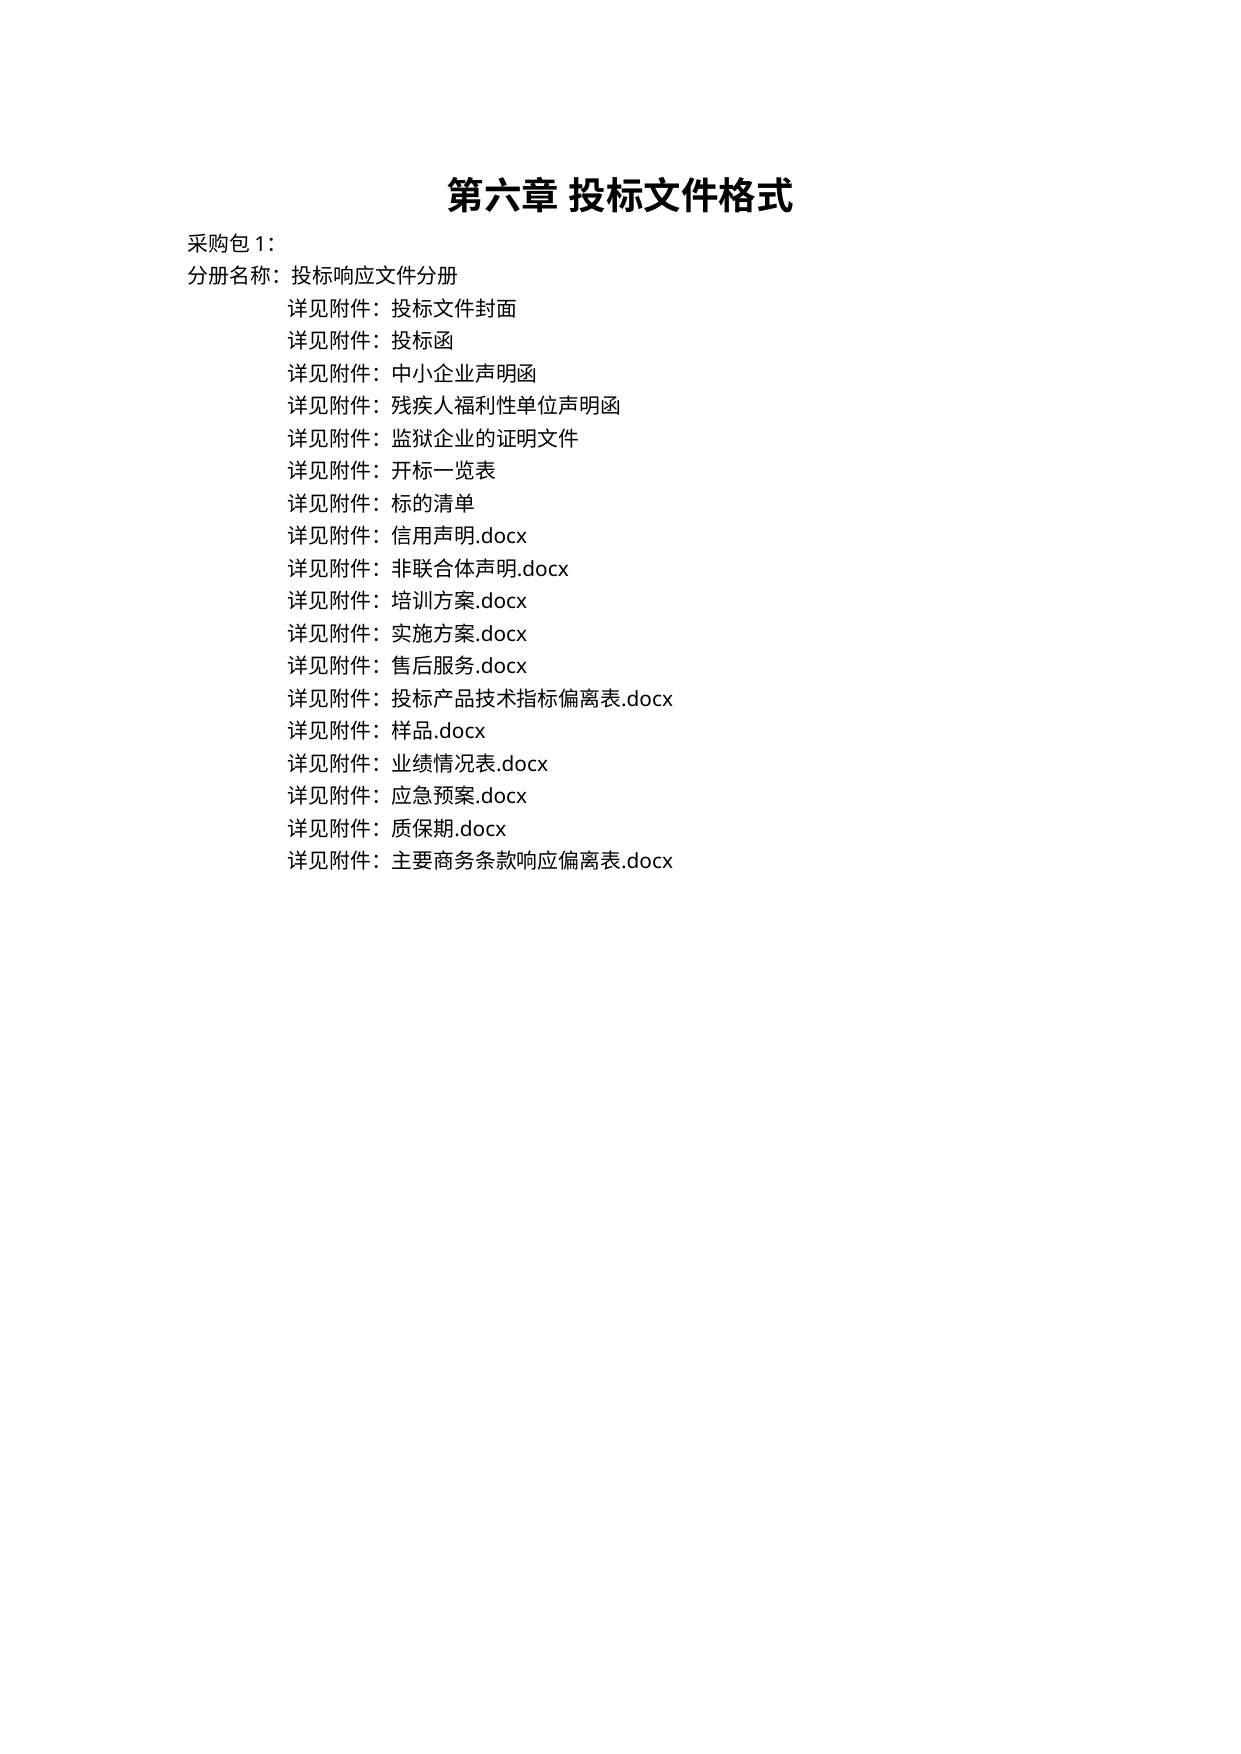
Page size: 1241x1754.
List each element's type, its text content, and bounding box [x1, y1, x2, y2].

text 详见附件：主要商务条款响应偏离表.docx [187, 844, 1053, 877]
text 详见附件：业绩情况表.docx [187, 747, 1053, 779]
text 详见附件：培训方案.docx [187, 584, 1053, 617]
text 详见附件：投标函 [187, 324, 1053, 357]
text 详见附件：开标一览表 [187, 454, 1053, 487]
text 详见附件：投标文件封面 [187, 292, 1053, 324]
text 详见附件：应急预案.docx [187, 779, 1053, 812]
text 详见附件：监狱企业的证明文件 [187, 422, 1053, 454]
text 分册名称：投标响应文件分册 [187, 259, 1053, 292]
text 详见附件：投标产品技术指标偏离表.docx [187, 682, 1053, 714]
text 详见附件：信用声明.docx [187, 519, 1053, 552]
text 详见附件：样品.docx [187, 714, 1053, 747]
text 详见附件：质保期.docx [187, 812, 1053, 844]
text 采购包1： [187, 227, 1053, 259]
text 详见附件：售后服务.docx [187, 649, 1053, 682]
text 第六章 投标文件格式 [187, 162, 1053, 227]
text 详见附件：中小企业声明函 [187, 357, 1053, 389]
text 详见附件：实施方案.docx [187, 617, 1053, 649]
text 详见附件：标的清单 [187, 487, 1053, 519]
text 详见附件：非联合体声明.docx [187, 552, 1053, 584]
text 详见附件：残疾人福利性单位声明函 [187, 389, 1053, 422]
